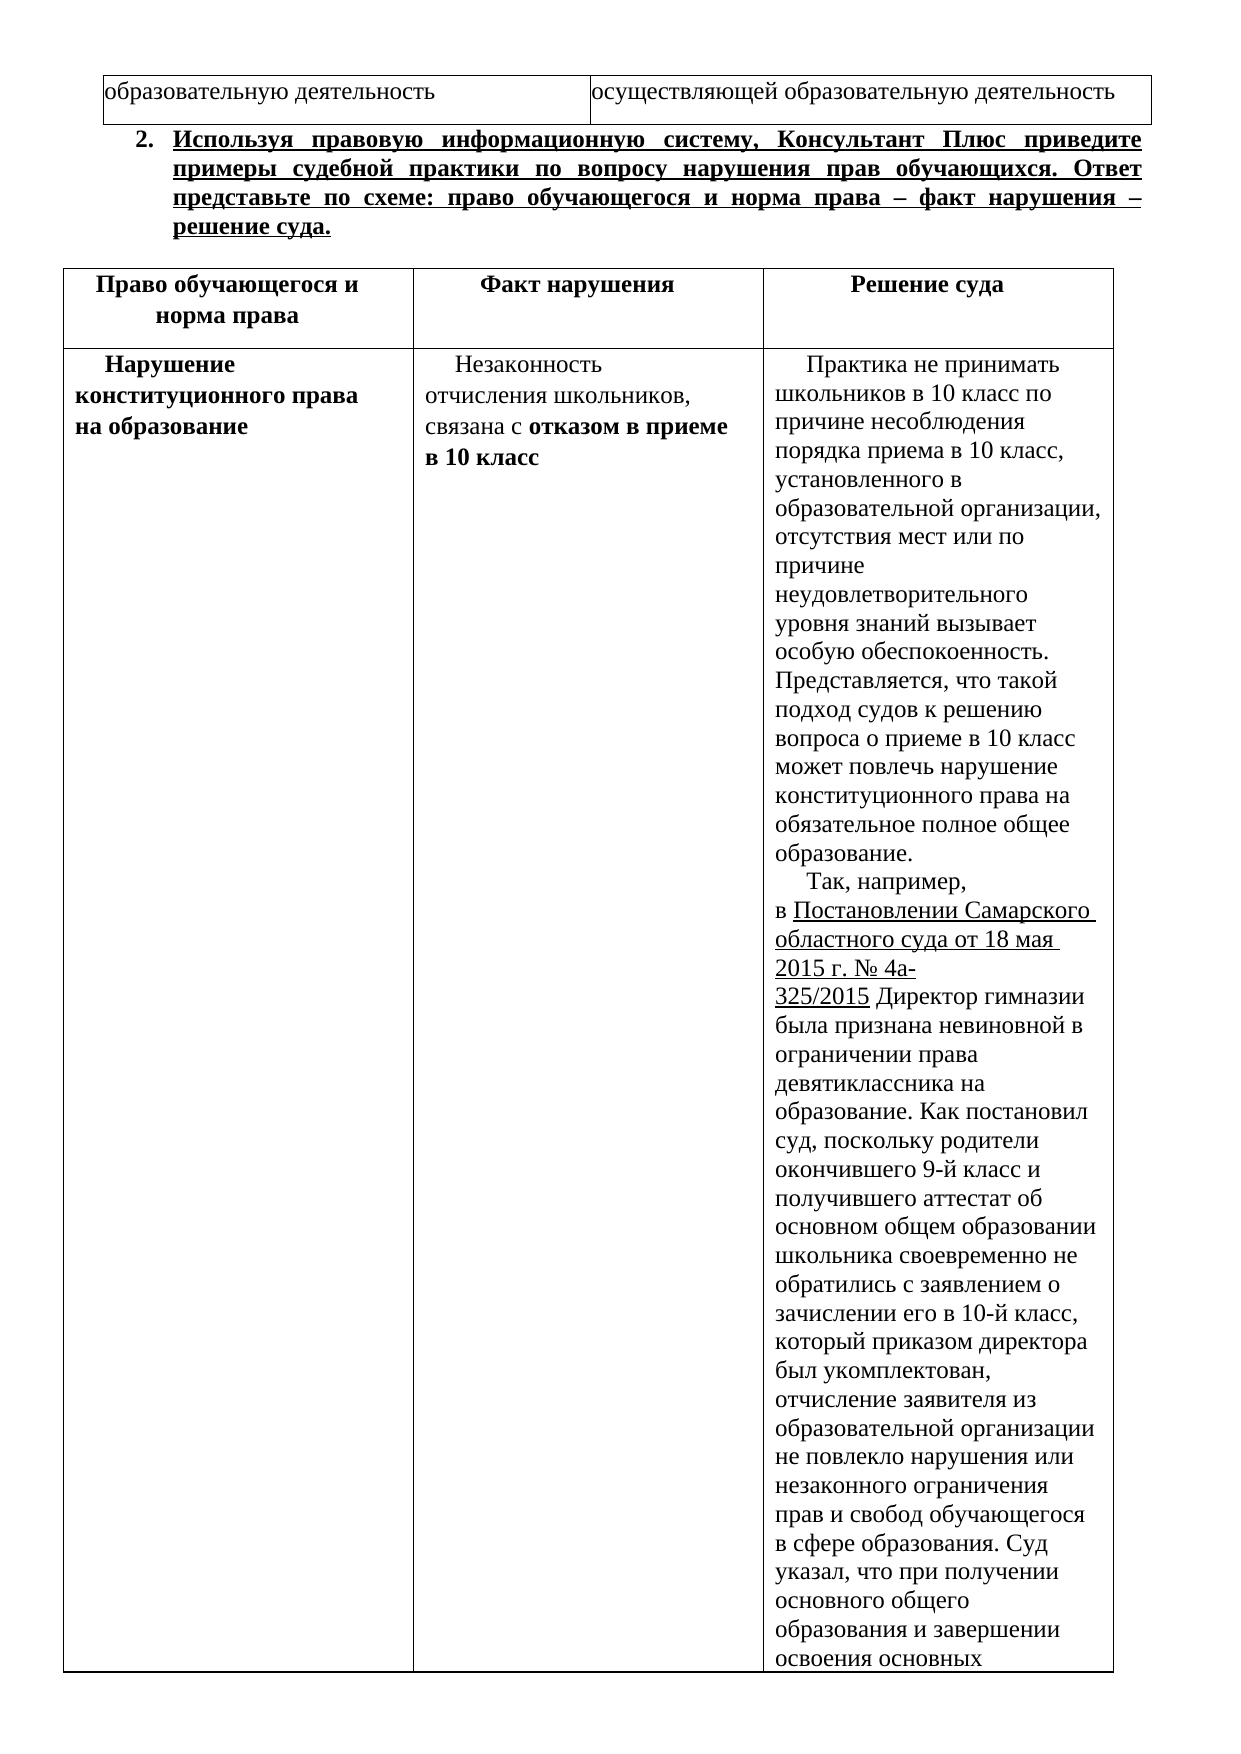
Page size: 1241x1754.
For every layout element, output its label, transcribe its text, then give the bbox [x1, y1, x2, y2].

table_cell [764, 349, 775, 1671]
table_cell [591, 76, 1151, 123]
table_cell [104, 76, 590, 123]
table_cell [414, 349, 763, 1671]
table_header Факт нарушения [414, 269, 763, 348]
table_header Право обучающегося и норма права [64, 269, 413, 348]
list Используя правовую информационную систему, Консультант Плюс приведите примеры судебной практики по вопросу нарушения прав обучающихся. Ответ представьте по схеме: право обучающегося и норма права – факт нарушения – решение суда. [135, 125, 1142, 239]
table_header Решение суда [764, 269, 1113, 348]
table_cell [64, 349, 413, 1671]
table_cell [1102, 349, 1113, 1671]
